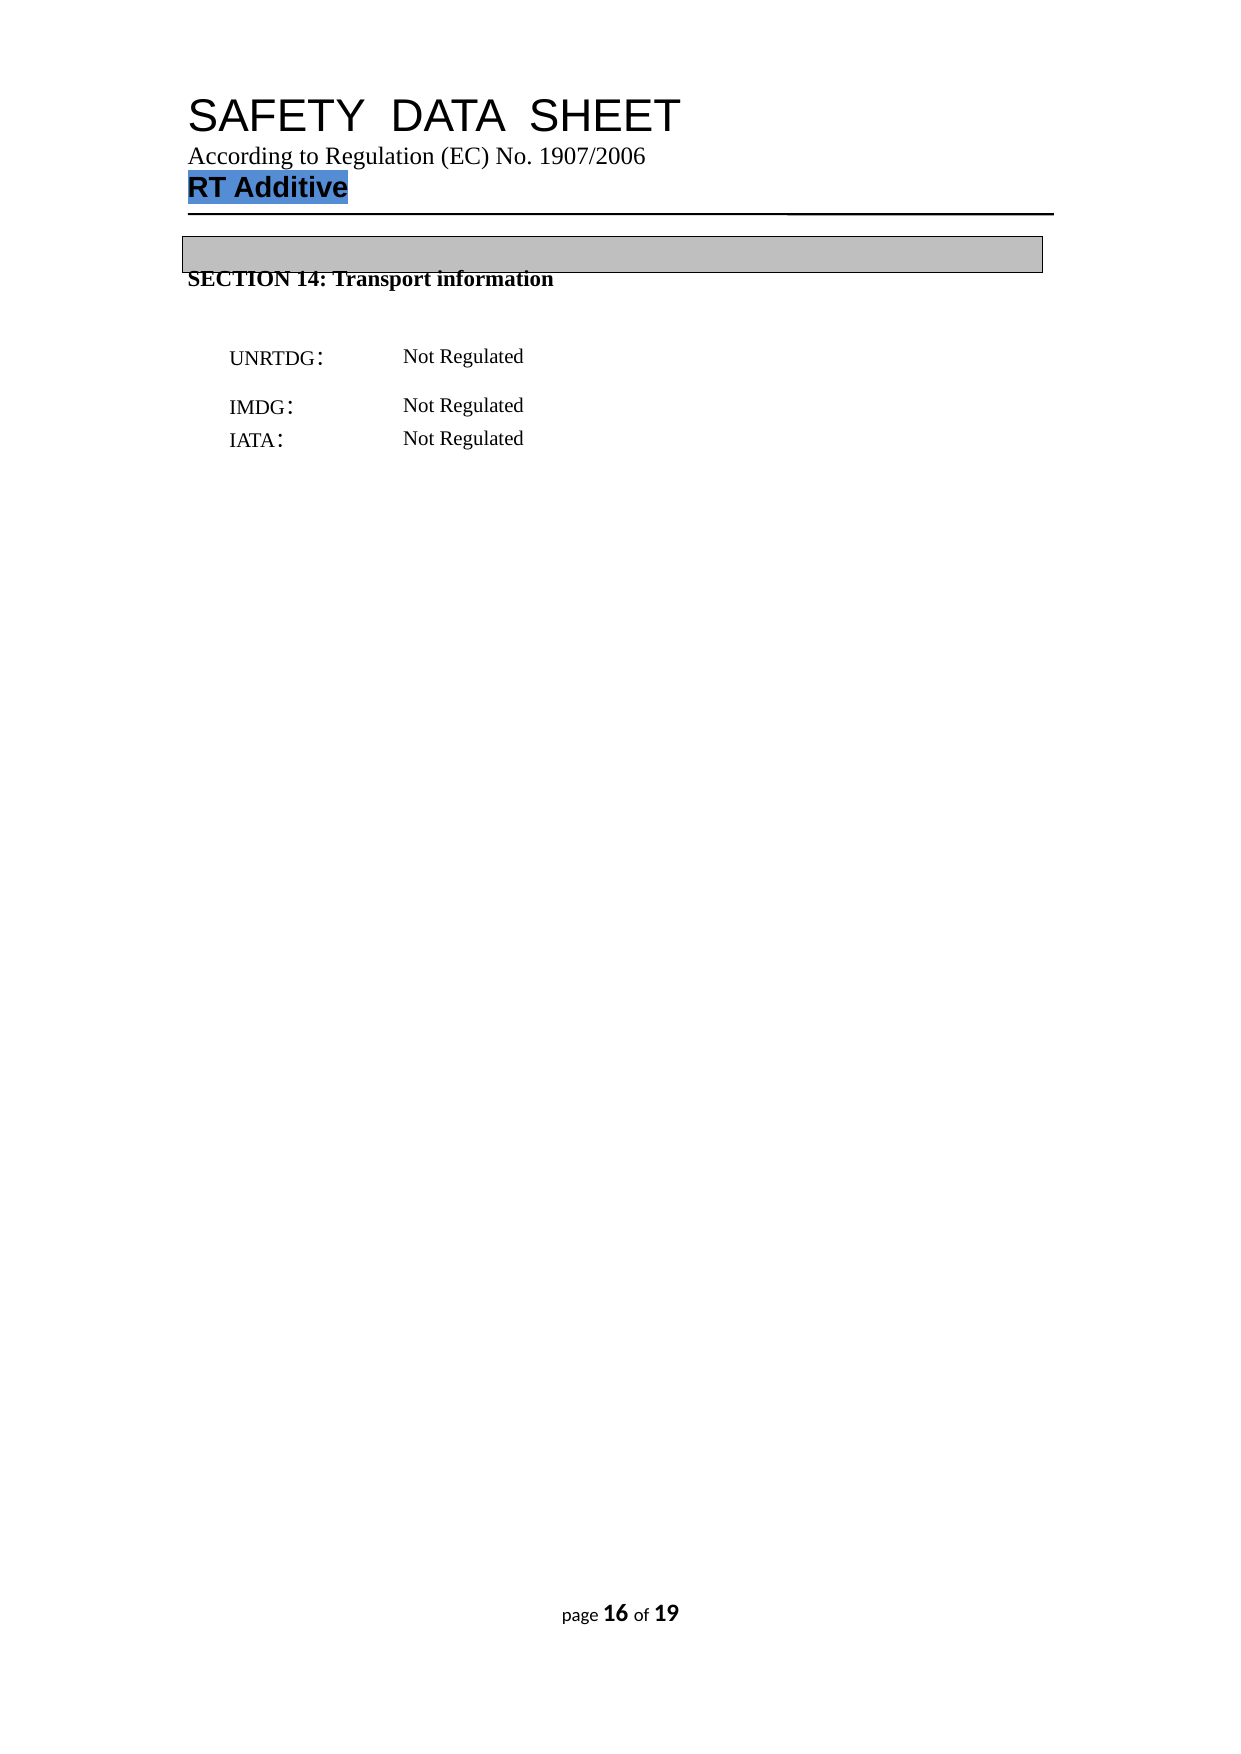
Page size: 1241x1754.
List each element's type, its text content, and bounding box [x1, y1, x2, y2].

table_header UNRTDG： [176, 340, 350, 389]
table_cell IATA： [176, 422, 350, 454]
table_header Not Regulated [350, 340, 1044, 389]
table_cell Not Regulated [350, 422, 1044, 454]
table_cell IMDG： [176, 389, 350, 422]
table_cell Not Regulated [350, 389, 1044, 422]
text SECTION 14: Transport information [187, 262, 1053, 294]
